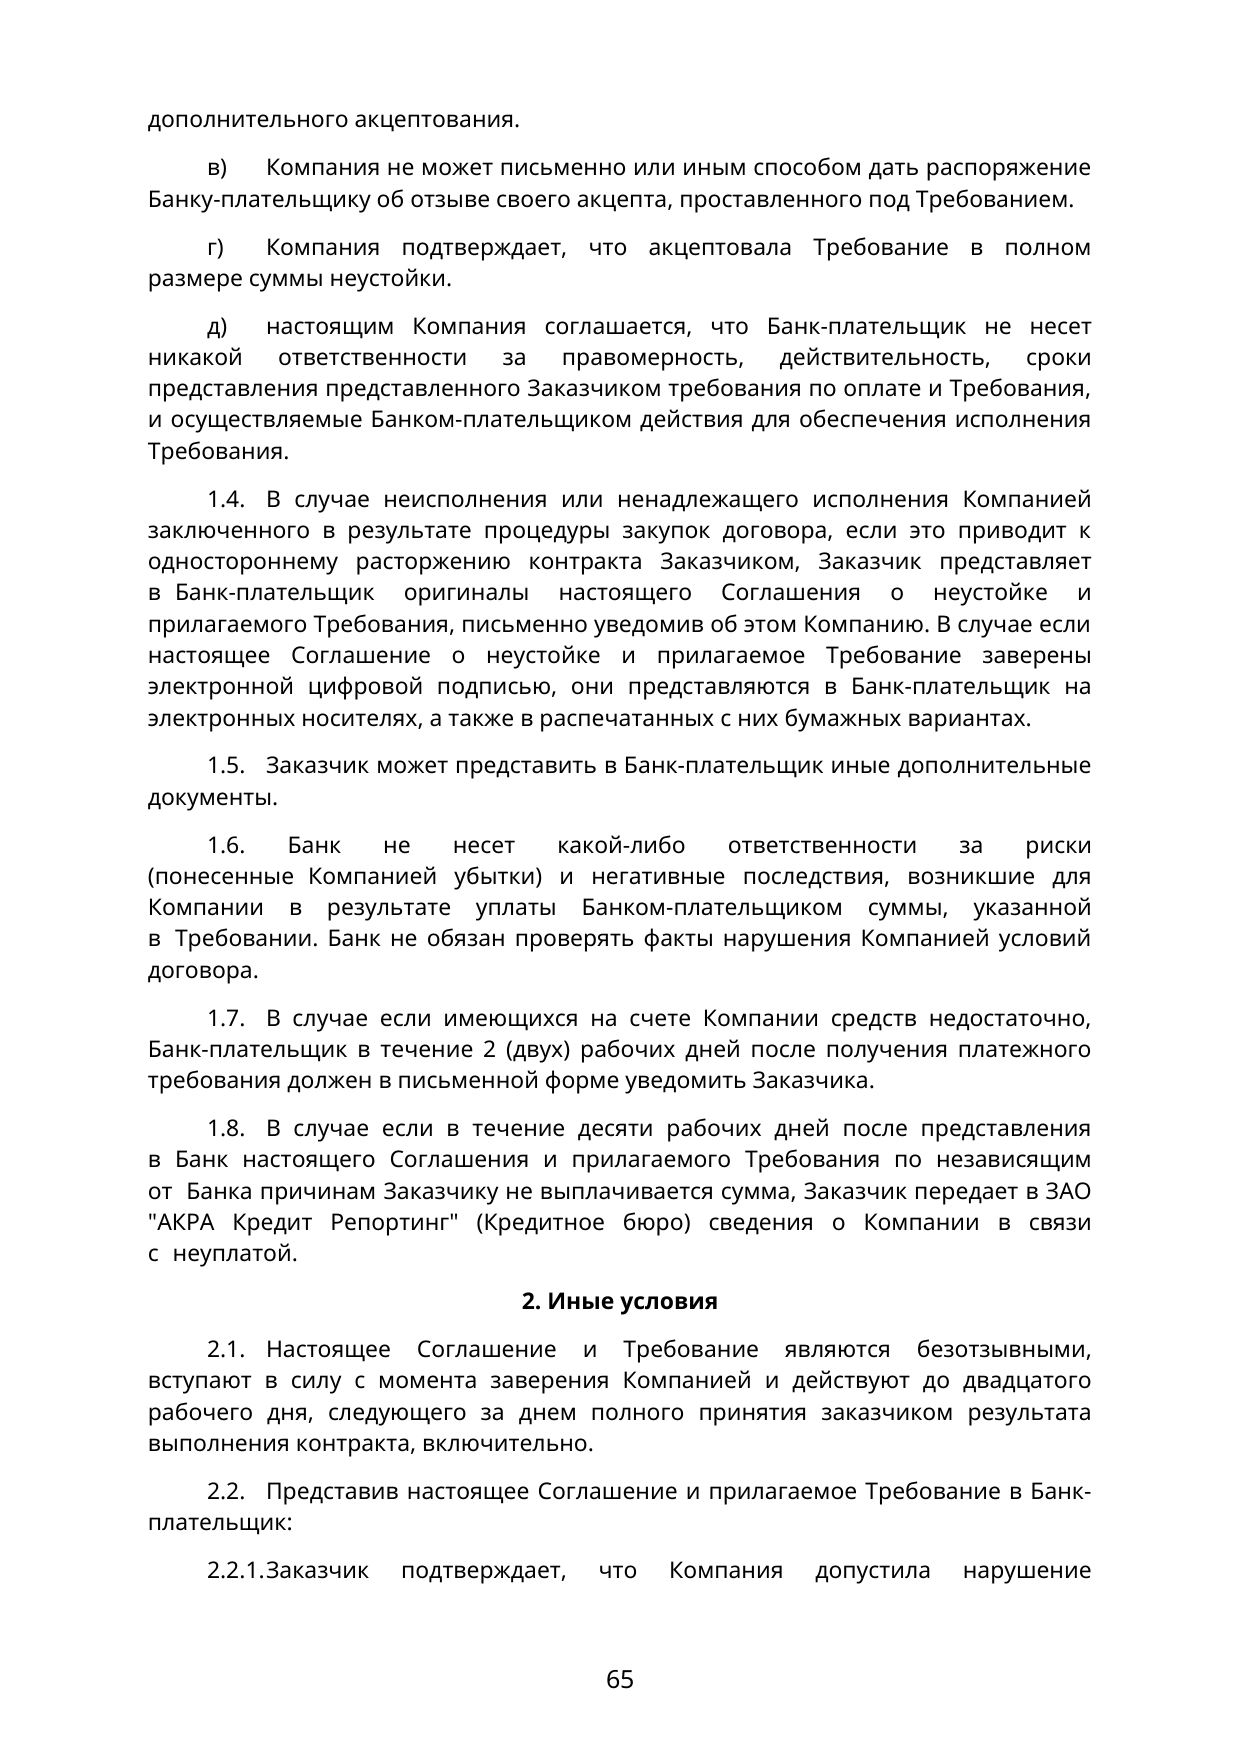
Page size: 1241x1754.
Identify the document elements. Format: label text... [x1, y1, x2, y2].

text д) настоящим Компания соглашается, что Банк-плательщик не несет никакой ответственности за правомерность, действительность, сроки представления представленного Заказчиком требования по оплате и Требования, и осуществляемые Банком-плательщиком действия для обеспечения исполнения Требования. [148, 310, 1092, 466]
text 2.2. Представив настоящее Соглашение и прилагаемое Требование в Банк-плательщик: [148, 1475, 1092, 1537]
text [148, 1554, 1092, 1585]
text 2.1. Настоящее Соглашение и Требование являются безотзывными, вступают в силу с момента заверения Компанией и действуют до двадцатого рабочего дня, следующего за днем полного принятия заказчиком результата выполнения контракта, включительно. [148, 1333, 1092, 1458]
text в) Компания не может письменно или иным способом дать распоряжение Банку-плательщику об отзыве своего акцепта, проставленного под Требованием. [148, 151, 1092, 214]
text г) Компания подтверждает, что акцептовала Требование в полном размере суммы неустойки. [148, 231, 1092, 293]
text 1.4. В случае неисполнения или ненадлежащего исполнения Компанией заключенного в результате процедуры закупок договора, если это приводит к одностороннему расторжению контракта Заказчиком, Заказчик представляет в Банк-плательщик оригиналы настоящего Соглашения о неустойке и прилагаемого Требования, письменно уведомив об этом Компанию. В случае если настоящее Соглашение о неустойке и прилагаемое Требование заверены электронной цифровой подписью, они представляются в Банк-плательщик на электронных носителях, а также в распечатанных с них бумажных вариантах. [148, 483, 1092, 733]
text 1.7. В случае если имеющихся на счете Компании средств недостаточно, Банк-плательщик в течение 2 (двух) рабочих дней после получения платежного требования должен в письменной форме уведомить Заказчика. [148, 1002, 1092, 1095]
text 1.8. В случае если в течение десяти рабочих дней после представления в Банк настоящего Соглашения и прилагаемого Требования по независящим от Банка причинам Заказчику не выплачивается сумма, Заказчик передает в ЗАО "АКРА Кредит Репортинг" (Кредитное бюро) сведения о Компании в связи с неуплатой. [148, 1112, 1092, 1269]
text 2. Иные условия [148, 1285, 1092, 1317]
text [148, 103, 1092, 135]
text 1.6. Банк не несет какой-либо ответственности за риски (понесенные Компанией убытки) и негативные последствия, возникшие для Компании в результате уплаты Банком-плательщиком суммы, указанной в Требовании. Банк не обязан проверять факты нарушения Компанией условий договора. [148, 828, 1092, 985]
text 1.5. Заказчик может представить в Банк-плательщик иные дополнительные документы. [148, 749, 1092, 812]
